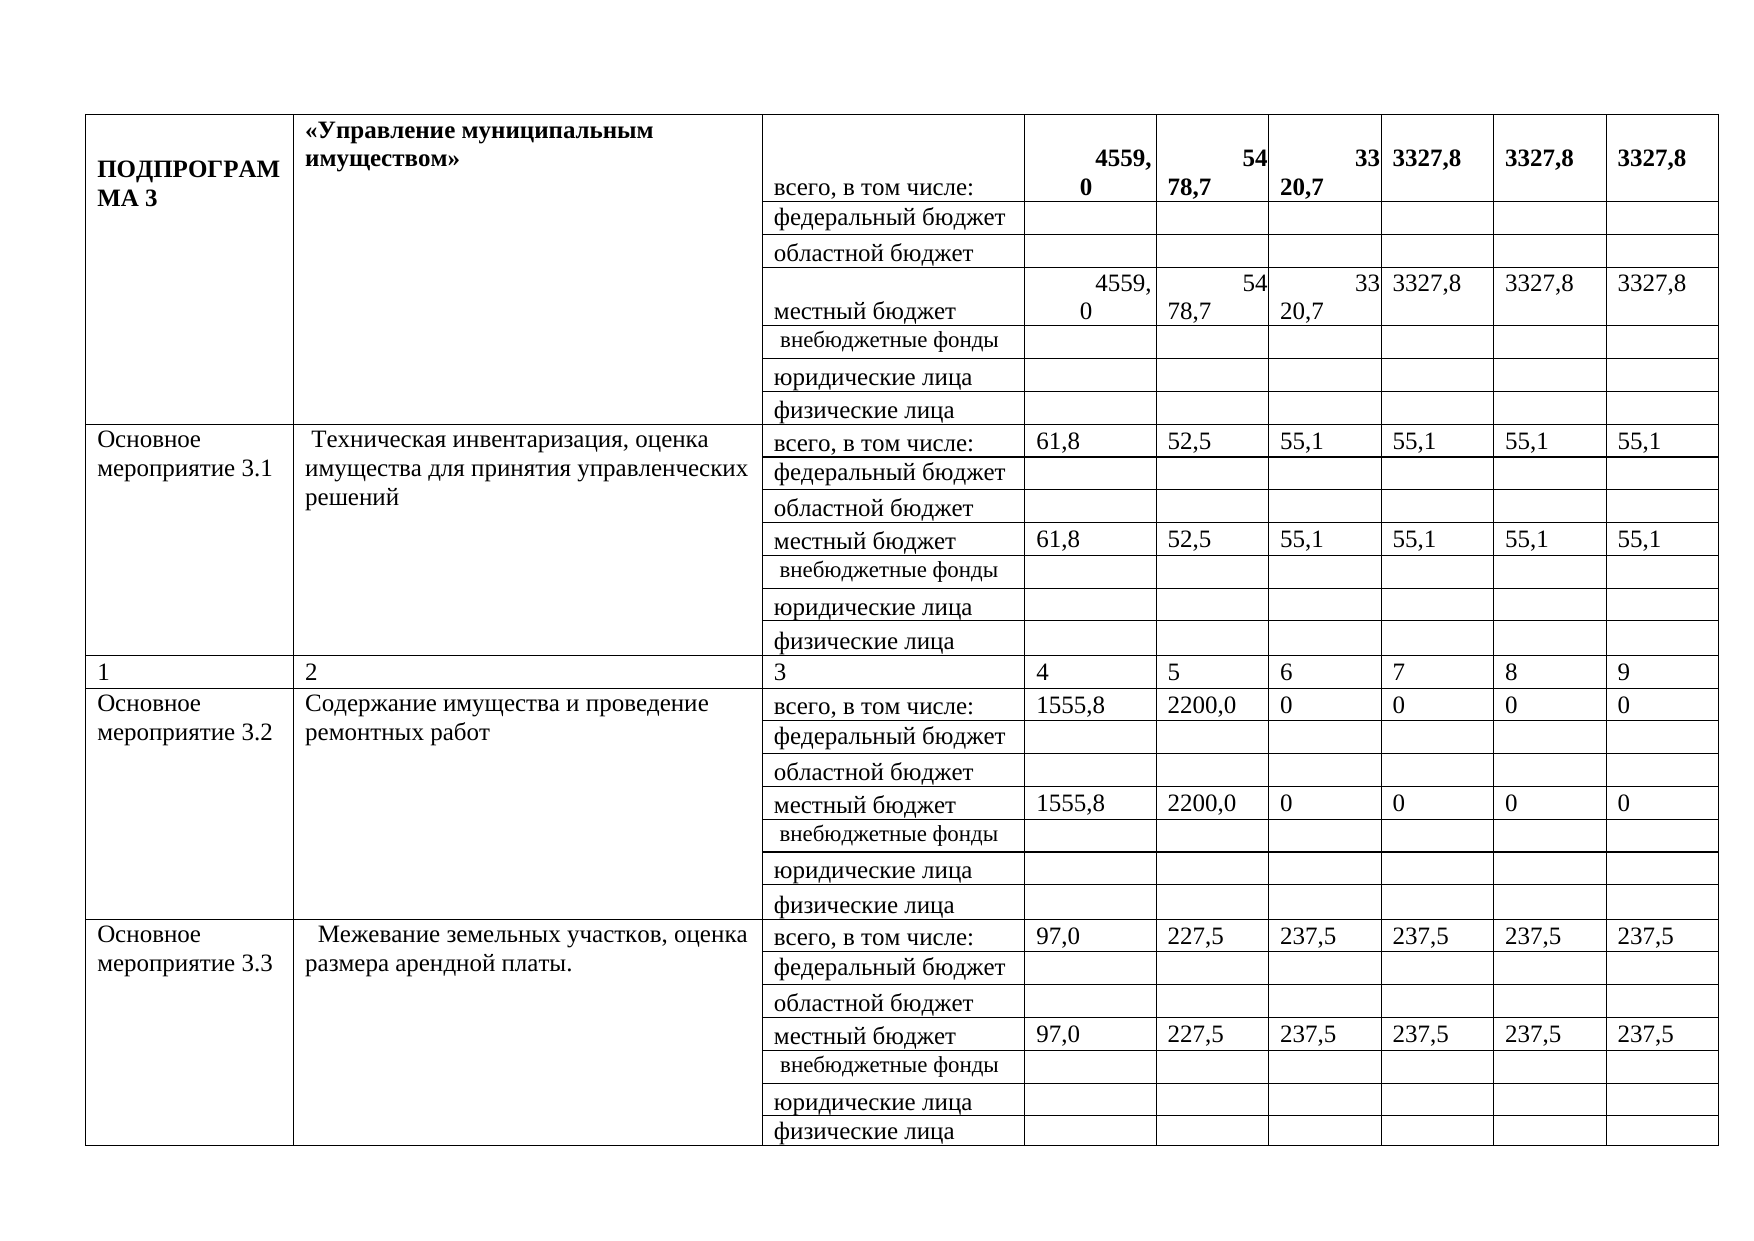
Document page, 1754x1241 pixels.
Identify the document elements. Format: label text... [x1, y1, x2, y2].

table_cell всего, в том числе: [763, 115, 1024, 201]
table_cell 227,5 [1157, 1018, 1268, 1050]
table_cell 0 [1607, 689, 1718, 720]
table_cell [1269, 359, 1381, 391]
table_cell Содержание имущества и проведение ремонтных работ [294, 689, 762, 918]
table_cell 3327,8 [1607, 115, 1718, 201]
table_cell [1025, 458, 1156, 489]
table_cell [1494, 952, 1606, 984]
table_cell [1157, 621, 1268, 654]
table_cell «Управление муниципальным имуществом» [294, 115, 762, 423]
table_cell [1382, 490, 1493, 522]
table_cell [1494, 556, 1606, 588]
table_cell [1607, 721, 1718, 753]
table_cell [1382, 853, 1493, 884]
table_cell 1555,8 [1025, 787, 1156, 819]
table_cell 4559,0 [1025, 268, 1156, 325]
table_cell 1555,8 [1025, 689, 1156, 720]
table_cell местный бюджет [763, 1018, 1024, 1050]
table_cell [1269, 621, 1381, 654]
table_cell [1269, 235, 1381, 267]
table_cell [1157, 1116, 1268, 1145]
table_cell [1607, 359, 1718, 391]
table_cell [1157, 820, 1268, 851]
table_cell 55,1 [1269, 425, 1381, 456]
table_cell [1494, 235, 1606, 267]
table_cell [1494, 853, 1606, 884]
table_cell [1607, 1084, 1718, 1115]
table_cell [1157, 985, 1268, 1017]
table_cell [1025, 556, 1156, 588]
table_cell [1382, 721, 1493, 753]
table_cell 237,5 [1269, 1018, 1381, 1050]
table_cell местный бюджет [763, 787, 1024, 819]
table_cell [1607, 458, 1718, 489]
table_cell [1607, 326, 1718, 358]
table_cell [1157, 490, 1268, 522]
table_cell всего, в том числе: [763, 425, 1024, 456]
table_cell [1494, 359, 1606, 391]
table_cell [1157, 1051, 1268, 1082]
table_cell [1494, 458, 1606, 489]
table_cell [1382, 1116, 1493, 1145]
table_cell [1025, 820, 1156, 851]
table_cell [1607, 392, 1718, 423]
table_cell [1269, 589, 1381, 620]
table_cell внебюджетные фонды [763, 326, 1024, 358]
table_cell Основное мероприятие 3.1 [86, 425, 293, 654]
table_cell 52,5 [1157, 425, 1268, 456]
table_cell [1382, 1084, 1493, 1115]
table_cell [1382, 1051, 1493, 1082]
table_cell [1494, 820, 1606, 851]
table_cell [1382, 754, 1493, 786]
table_cell 237,5 [1607, 1018, 1718, 1050]
table_cell 61,8 [1025, 523, 1156, 555]
table_cell 55,1 [1382, 425, 1493, 456]
table_cell [1025, 326, 1156, 358]
table_cell [1607, 556, 1718, 588]
table_cell 3327,8 [1607, 268, 1718, 325]
table_cell всего, в том числе: [763, 920, 1024, 951]
table_cell [1382, 392, 1493, 423]
table_cell [1607, 853, 1718, 884]
table_cell [1269, 392, 1381, 423]
table_cell юридические лица [763, 359, 1024, 391]
table_cell [1269, 820, 1381, 851]
table_cell 4 [1025, 656, 1156, 687]
table_cell [1025, 589, 1156, 620]
table_cell 3320,7 [1269, 268, 1381, 325]
table_cell 0 [1382, 787, 1493, 819]
table_cell [1382, 235, 1493, 267]
table_cell [1382, 458, 1493, 489]
table_cell федеральный бюджет [763, 458, 1024, 489]
table_cell 237,5 [1382, 1018, 1493, 1050]
table_cell [1157, 392, 1268, 423]
table_cell Техническая инвентаризация, оценка имущества для принятия управленческих решений [294, 425, 762, 654]
table_cell [1494, 721, 1606, 753]
table_cell 55,1 [1607, 523, 1718, 555]
table_cell 97,0 [1025, 1018, 1156, 1050]
table_cell 0 [1607, 787, 1718, 819]
table_cell [1382, 326, 1493, 358]
table_cell Основное мероприятие 3.3 [86, 920, 293, 1145]
table_cell 4559,0 [1025, 115, 1156, 201]
table_cell [1269, 754, 1381, 786]
table_cell [1607, 885, 1718, 918]
table_cell [1269, 721, 1381, 753]
table_cell [1269, 202, 1381, 234]
table_cell [1494, 589, 1606, 620]
table_cell 7 [1382, 656, 1493, 687]
table_cell [1382, 359, 1493, 391]
table_cell [1025, 885, 1156, 918]
table_cell физические лица [763, 392, 1024, 423]
table_cell федеральный бюджет [763, 202, 1024, 234]
table_cell 237,5 [1607, 920, 1718, 951]
table_cell 3327,8 [1382, 115, 1493, 201]
table_cell [1157, 721, 1268, 753]
table_cell [1494, 1116, 1606, 1145]
table_cell [1157, 885, 1268, 918]
table_cell местный бюджет [763, 268, 1024, 325]
table_cell [1025, 853, 1156, 884]
table_cell [1494, 202, 1606, 234]
table_cell [1494, 490, 1606, 522]
table_cell 3327,8 [1494, 115, 1606, 201]
table_cell 2200,0 [1157, 787, 1268, 819]
table_cell [1025, 721, 1156, 753]
table_cell [1157, 589, 1268, 620]
table_cell [1025, 952, 1156, 984]
table_cell [1269, 490, 1381, 522]
table_cell [1025, 202, 1156, 234]
table_cell 3327,8 [1382, 268, 1493, 325]
table_cell 227,5 [1157, 920, 1268, 951]
table_cell [1494, 985, 1606, 1017]
table_cell физические лица [763, 885, 1024, 918]
table_cell [1157, 235, 1268, 267]
table_cell [1269, 885, 1381, 918]
table_cell 9 [1607, 656, 1718, 687]
table_cell внебюджетные фонды [763, 820, 1024, 851]
table_cell юридические лица [763, 853, 1024, 884]
table_cell 55,1 [1494, 523, 1606, 555]
table_cell областной бюджет [763, 754, 1024, 786]
table_cell 0 [1382, 689, 1493, 720]
table_cell 0 [1269, 787, 1381, 819]
table_cell [1025, 1116, 1156, 1145]
table_cell физические лица [763, 621, 1024, 654]
table_cell 52,5 [1157, 523, 1268, 555]
table_cell юридические лица [763, 1084, 1024, 1115]
table_cell [1157, 853, 1268, 884]
table_cell [1382, 952, 1493, 984]
table_cell [1157, 952, 1268, 984]
table_cell [1494, 754, 1606, 786]
table_cell [1157, 202, 1268, 234]
table_cell 5478,7 [1157, 115, 1268, 201]
table_cell областной бюджет [763, 490, 1024, 522]
table_cell [1494, 1084, 1606, 1115]
table_cell [1157, 359, 1268, 391]
table_cell 237,5 [1269, 920, 1381, 951]
table_cell внебюджетные фонды [763, 1051, 1024, 1082]
table_cell 237,5 [1382, 920, 1493, 951]
table_cell [1025, 1084, 1156, 1115]
table_cell [1494, 1051, 1606, 1082]
table_cell ПОДПРОГРАММА 3 [86, 115, 293, 423]
table_cell [1025, 1051, 1156, 1082]
table_cell [1607, 235, 1718, 267]
table_cell 8 [1494, 656, 1606, 687]
table_cell [1025, 235, 1156, 267]
table_cell [1382, 621, 1493, 654]
table_cell [1607, 754, 1718, 786]
table_cell 3320,7 [1269, 115, 1381, 201]
table_cell [1157, 326, 1268, 358]
table_cell областной бюджет [763, 985, 1024, 1017]
table_cell [1157, 1084, 1268, 1115]
table_cell 2200,0 [1157, 689, 1268, 720]
table_cell [1607, 202, 1718, 234]
table_cell [1494, 621, 1606, 654]
table_cell [1269, 458, 1381, 489]
table_cell местный бюджет [763, 523, 1024, 555]
table_cell [1157, 556, 1268, 588]
table_cell 2 [294, 656, 762, 687]
table_cell [1607, 1051, 1718, 1082]
table_cell [1607, 490, 1718, 522]
table_cell [1607, 621, 1718, 654]
table_cell федеральный бюджет [763, 721, 1024, 753]
table_cell 1 [86, 656, 293, 687]
table_cell [1607, 820, 1718, 851]
table_cell [1269, 1116, 1381, 1145]
table_cell [1269, 1051, 1381, 1082]
table_cell [1269, 952, 1381, 984]
table_cell 0 [1494, 689, 1606, 720]
table_cell физические лица [763, 1116, 1024, 1145]
table_cell [1607, 952, 1718, 984]
table_cell всего, в том числе: [763, 689, 1024, 720]
table_cell внебюджетные фонды [763, 556, 1024, 588]
table_cell юридические лица [763, 589, 1024, 620]
table_cell [1025, 490, 1156, 522]
table_cell 61,8 [1025, 425, 1156, 456]
table_cell [1494, 392, 1606, 423]
table_cell [1607, 985, 1718, 1017]
table_cell 237,5 [1494, 920, 1606, 951]
table_cell 3327,8 [1494, 268, 1606, 325]
table_cell 3 [763, 656, 1024, 687]
table_cell 55,1 [1494, 425, 1606, 456]
table_cell [1269, 985, 1381, 1017]
table_cell 55,1 [1382, 523, 1493, 555]
table_cell [1269, 556, 1381, 588]
table_cell [1382, 202, 1493, 234]
table_cell [1494, 326, 1606, 358]
table_cell Основное мероприятие 3.2 [86, 689, 293, 918]
table_cell [1382, 556, 1493, 588]
table_cell [1269, 853, 1381, 884]
table_cell 6 [1269, 656, 1381, 687]
table_cell [1157, 458, 1268, 489]
table_cell [1382, 885, 1493, 918]
table_cell федеральный бюджет [763, 952, 1024, 984]
table_cell [1157, 754, 1268, 786]
table_cell 55,1 [1607, 425, 1718, 456]
table_cell [1269, 1084, 1381, 1115]
table_cell [1607, 1116, 1718, 1145]
table_cell 0 [1269, 689, 1381, 720]
table_cell [1025, 359, 1156, 391]
table_cell 55,1 [1269, 523, 1381, 555]
table_cell [1382, 820, 1493, 851]
table_cell [1382, 589, 1493, 620]
table_cell Межевание земельных участков, оценка размера арендной платы. [294, 920, 762, 1145]
table_cell 5478,7 [1157, 268, 1268, 325]
table_cell [1607, 589, 1718, 620]
table_cell областной бюджет [763, 235, 1024, 267]
table_cell 5 [1157, 656, 1268, 687]
table_cell [1382, 985, 1493, 1017]
table_cell [1025, 754, 1156, 786]
table_cell [1025, 985, 1156, 1017]
table_cell [1494, 885, 1606, 918]
table_cell 237,5 [1494, 1018, 1606, 1050]
table_cell 0 [1494, 787, 1606, 819]
table_cell [1025, 392, 1156, 423]
table_cell [1269, 326, 1381, 358]
table_cell 97,0 [1025, 920, 1156, 951]
table_cell [1025, 621, 1156, 654]
